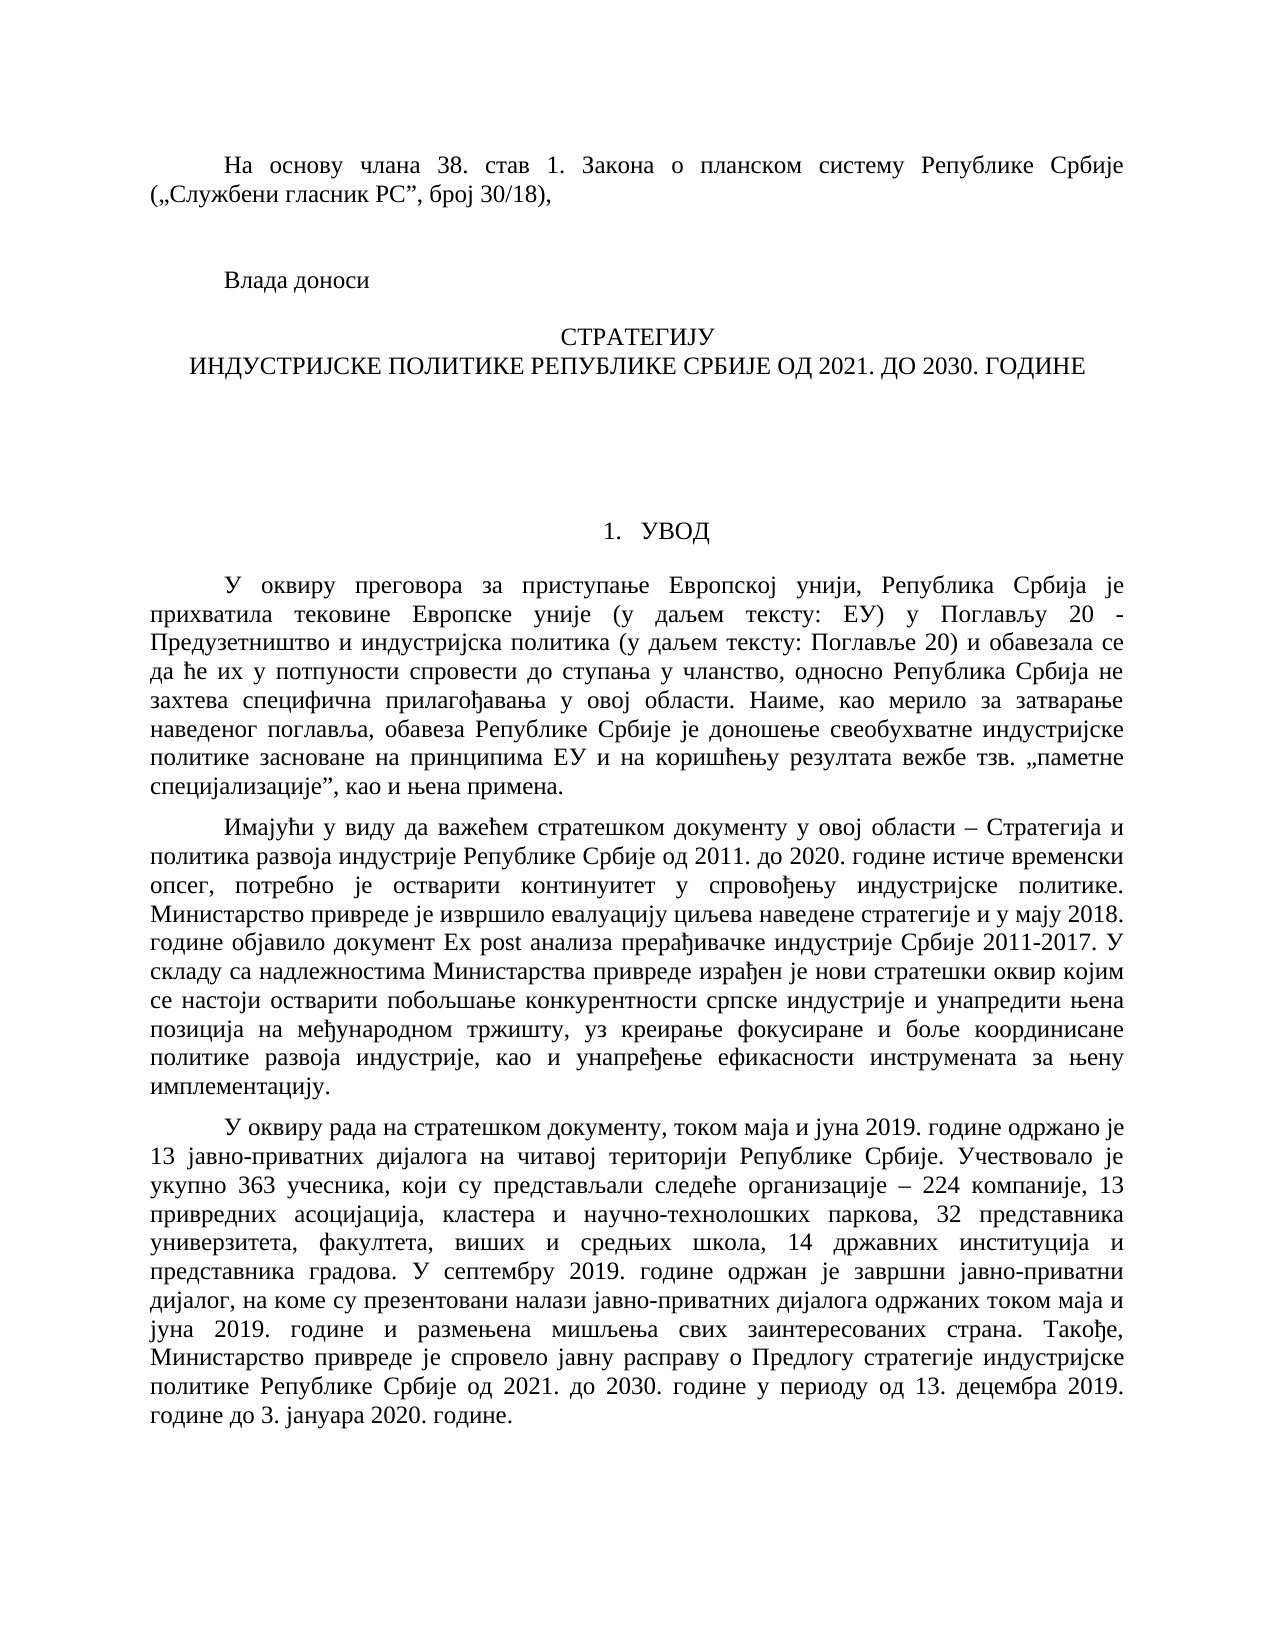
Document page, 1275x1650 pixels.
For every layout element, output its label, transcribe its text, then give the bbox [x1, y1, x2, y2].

subtitle УВОД [187, 516, 1125, 545]
text Влада доноси [150, 265, 1125, 294]
text На основу члана 38. став 1. Закона о планском систему Републике Србије („Службени гласник РС”, број 30/18), [150, 150, 1125, 207]
text СТРАТЕГИЈУ [150, 322, 1125, 351]
text У оквиру рада на стратешком документу, током маја и јуна 2019. године одржано је 13 јавно-приватних дијалога на читавој територији Републике Србије. Учествовало је укупно 363 учесника, који су представљали следеће организације – 224 компаније, 13 привредних асоцијација, кластера и научно-технолошких паркова, 32 представника универзитета, факултета, виших и средњих школа, 14 државних институција и представника градова. У септембру 2019. године одржан је завршни јавно-приватни дијалог, на коме су презентовани налази јавно-приватних дијалога одржаних током маја и јуна 2019. године и размењена мишљења свих заинтересованих страна. Такође, Министарство привреде је спровело јавну расправу о Предлогу стратегије индустријске политике Републике Србије од 2021. до 2030. године у периоду од 13. децембра 2019. године до 3. јануара 2020. године. [150, 1112, 1125, 1429]
text Имајући у виду да важећем стратешком документу у овој области – Стратегија и политика развоја индустрије Републике Србије од 2011. до 2020. године истиче временски опсег, потребно je остварити континуитет у спровођењу индустријске политике. Министарство привреде је извршило евалуацију циљева наведене стратегије и у мају 2018. године објавило документ Ex post анализа прерађивачке индустрије Србије 2011-2017. У складу са надлежностима Министарства привреде израђен је нови стратешки оквир којим се настоји остварити побољшање конкурентности српске индустрије и унапредити њена позицијa на међународном тржишту, уз креирање фокусиране и боље координисане политике развоја индустрије, као и унапређење ефикасности инструмената за њену имплементацију. [150, 812, 1125, 1100]
text ИНДУСТРИЈСКЕ ПОЛИТИКЕ РЕПУБЛИКЕ СРБИЈЕ ОД 2021. ДО 2030. ГОДИНЕ [150, 351, 1125, 380]
text У оквиру преговора за приступање Европској унији, Република Србија је прихватила тековине Европске уније (у даљем тексту: ЕУ) у Поглављу 20 - Предузетништво и индустријска политика (у даљем тексту: Поглавље 20) и обавезала се да ће их у потпуности спровести до ступања у чланство, односно Република Србија не захтева специфична прилагођавања у овој области. Наиме, као мерило за затварање наведеног поглавља, обавеза Републике Србије је доношење свеобухватне индустријске политике засноване на принципима ЕУ и на коришћењу резултата вежбе тзв. „паметне специјализације”, као и њена примена. [150, 570, 1125, 800]
